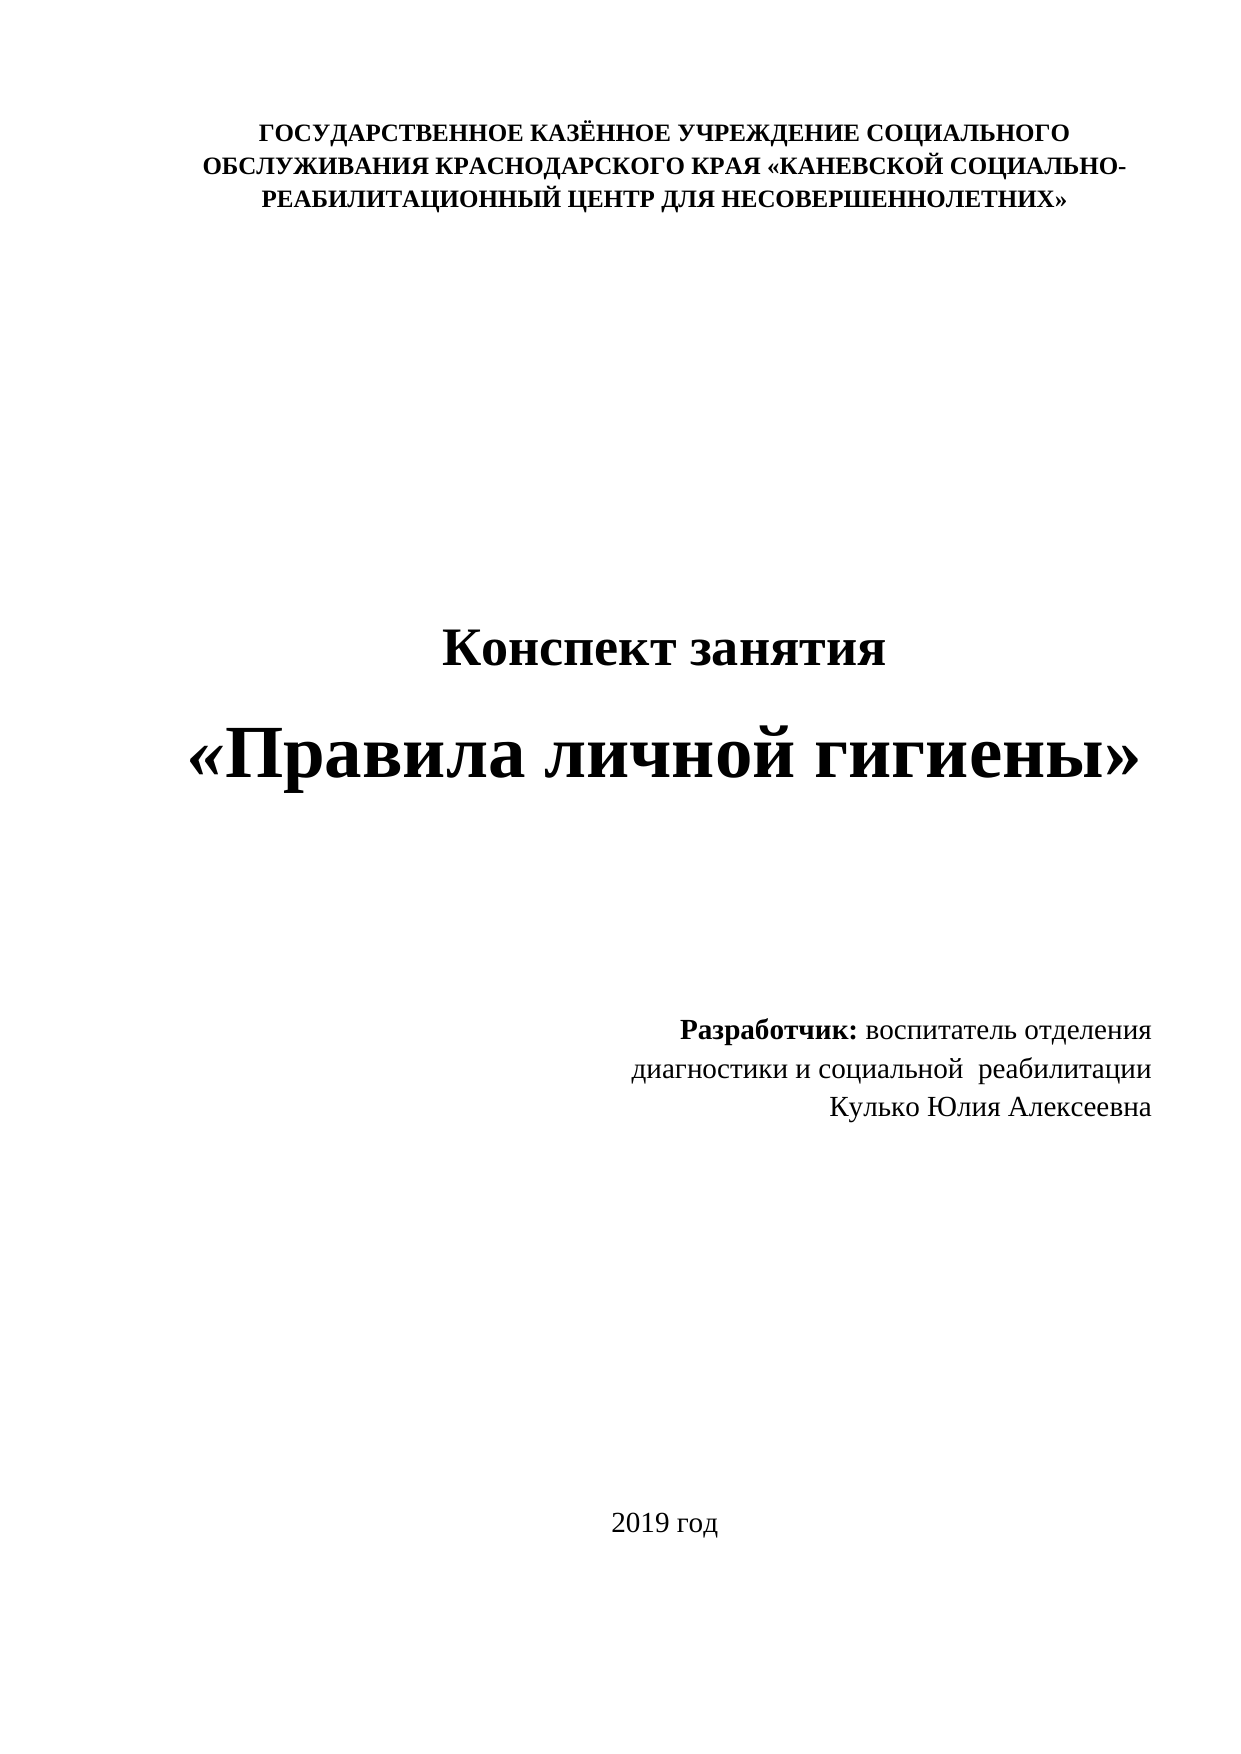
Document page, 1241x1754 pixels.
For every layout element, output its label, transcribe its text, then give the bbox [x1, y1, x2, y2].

text Разработчик: воспитатель отделения диагностики и социальной реабилитации Кулько Юлия Алексеевна [177, 1012, 1152, 1123]
text 2019 год [177, 1505, 1152, 1538]
text «Правила личной гигиены» [177, 707, 1152, 794]
text ГОСУДАРСТВЕННОЕ КАЗЁННОЕ УЧРЕЖДЕНИЕ СОЦИАЛЬНОГО ОБСЛУЖИВАНИЯ КРАСНОДАРСКОГО КРАЯ «КАНЕВСКОЙ СОЦИАЛЬНО-РЕАБИЛИТАЦИОННЫЙ ЦЕНТР ДЛЯ НЕСОВЕРШЕННОЛЕТНИХ» [177, 118, 1152, 213]
text Конспект занятия [177, 615, 1152, 677]
